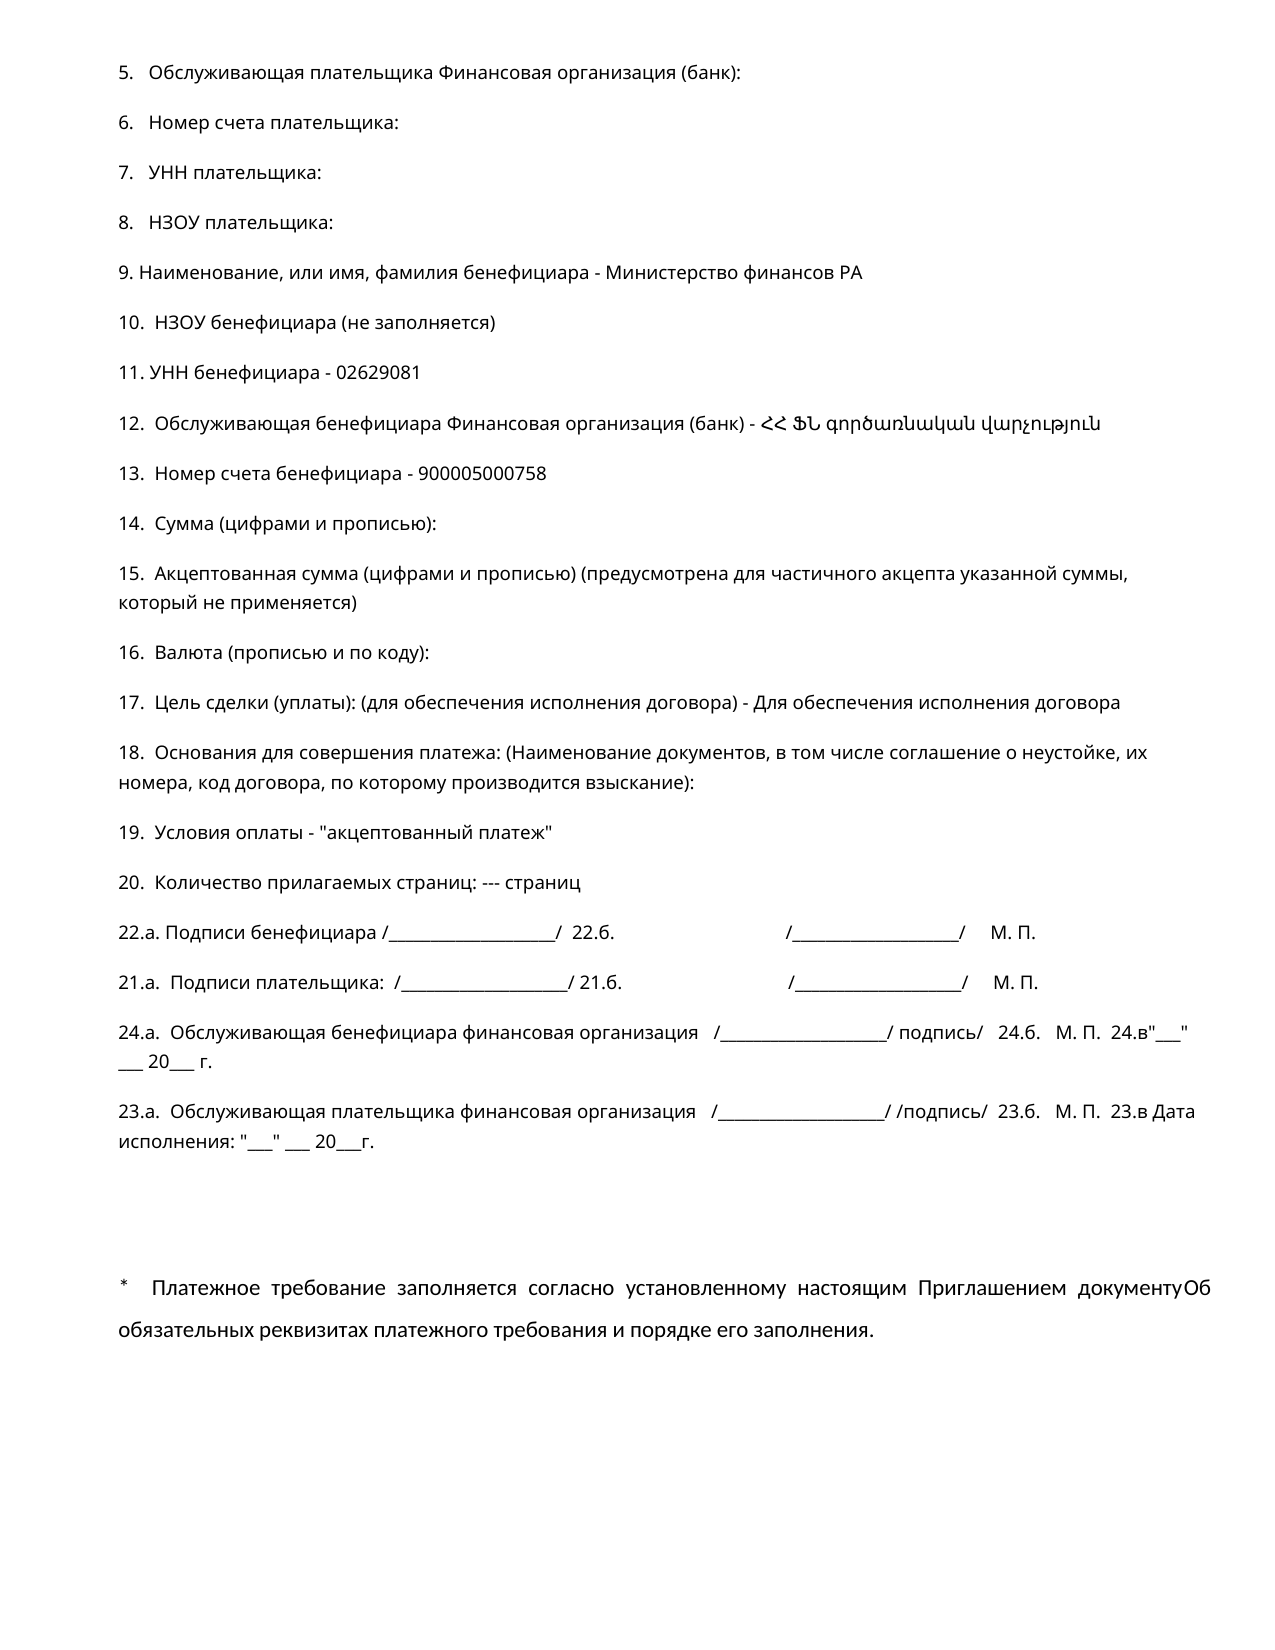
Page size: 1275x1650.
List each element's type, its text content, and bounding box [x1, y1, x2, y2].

text * Платежное требование заполняется согласно установленному настоящим Приглашением документуОб обязательных реквизитах платежного требования и порядке его заполнения. [118, 1273, 1211, 1343]
